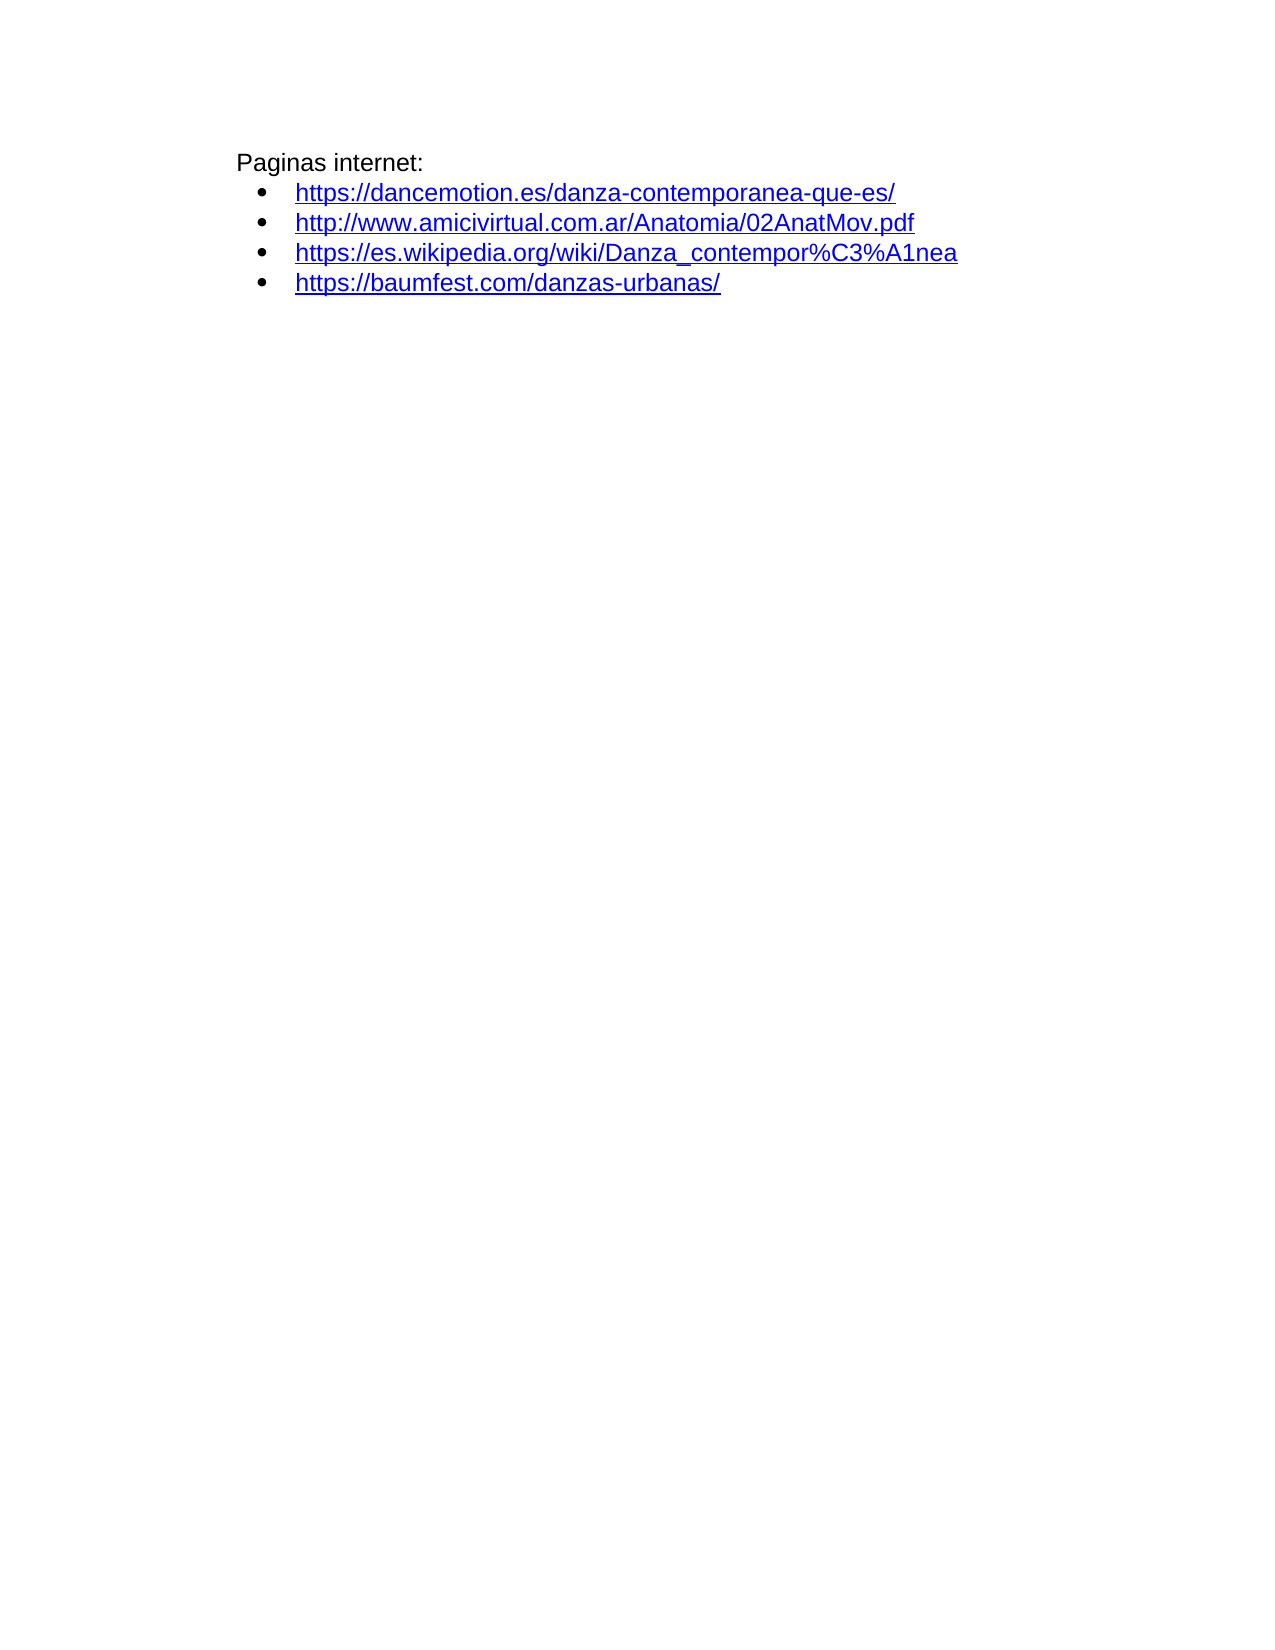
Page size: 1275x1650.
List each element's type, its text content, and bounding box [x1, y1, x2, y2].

list Paginas internet: [236, 148, 1098, 176]
list https://dancemotion.es/danza-contemporanea-que-es/ [258, 178, 1098, 207]
list https://es.wikipedia.org/wiki/Danza_contempor%C3%A1nea [258, 238, 1098, 267]
list http://www.amicivirtual.com.ar/Anatomia/02AnatMov.pdf [258, 208, 1098, 237]
list https://baumfest.com/danzas-urbanas/ [258, 268, 1098, 297]
